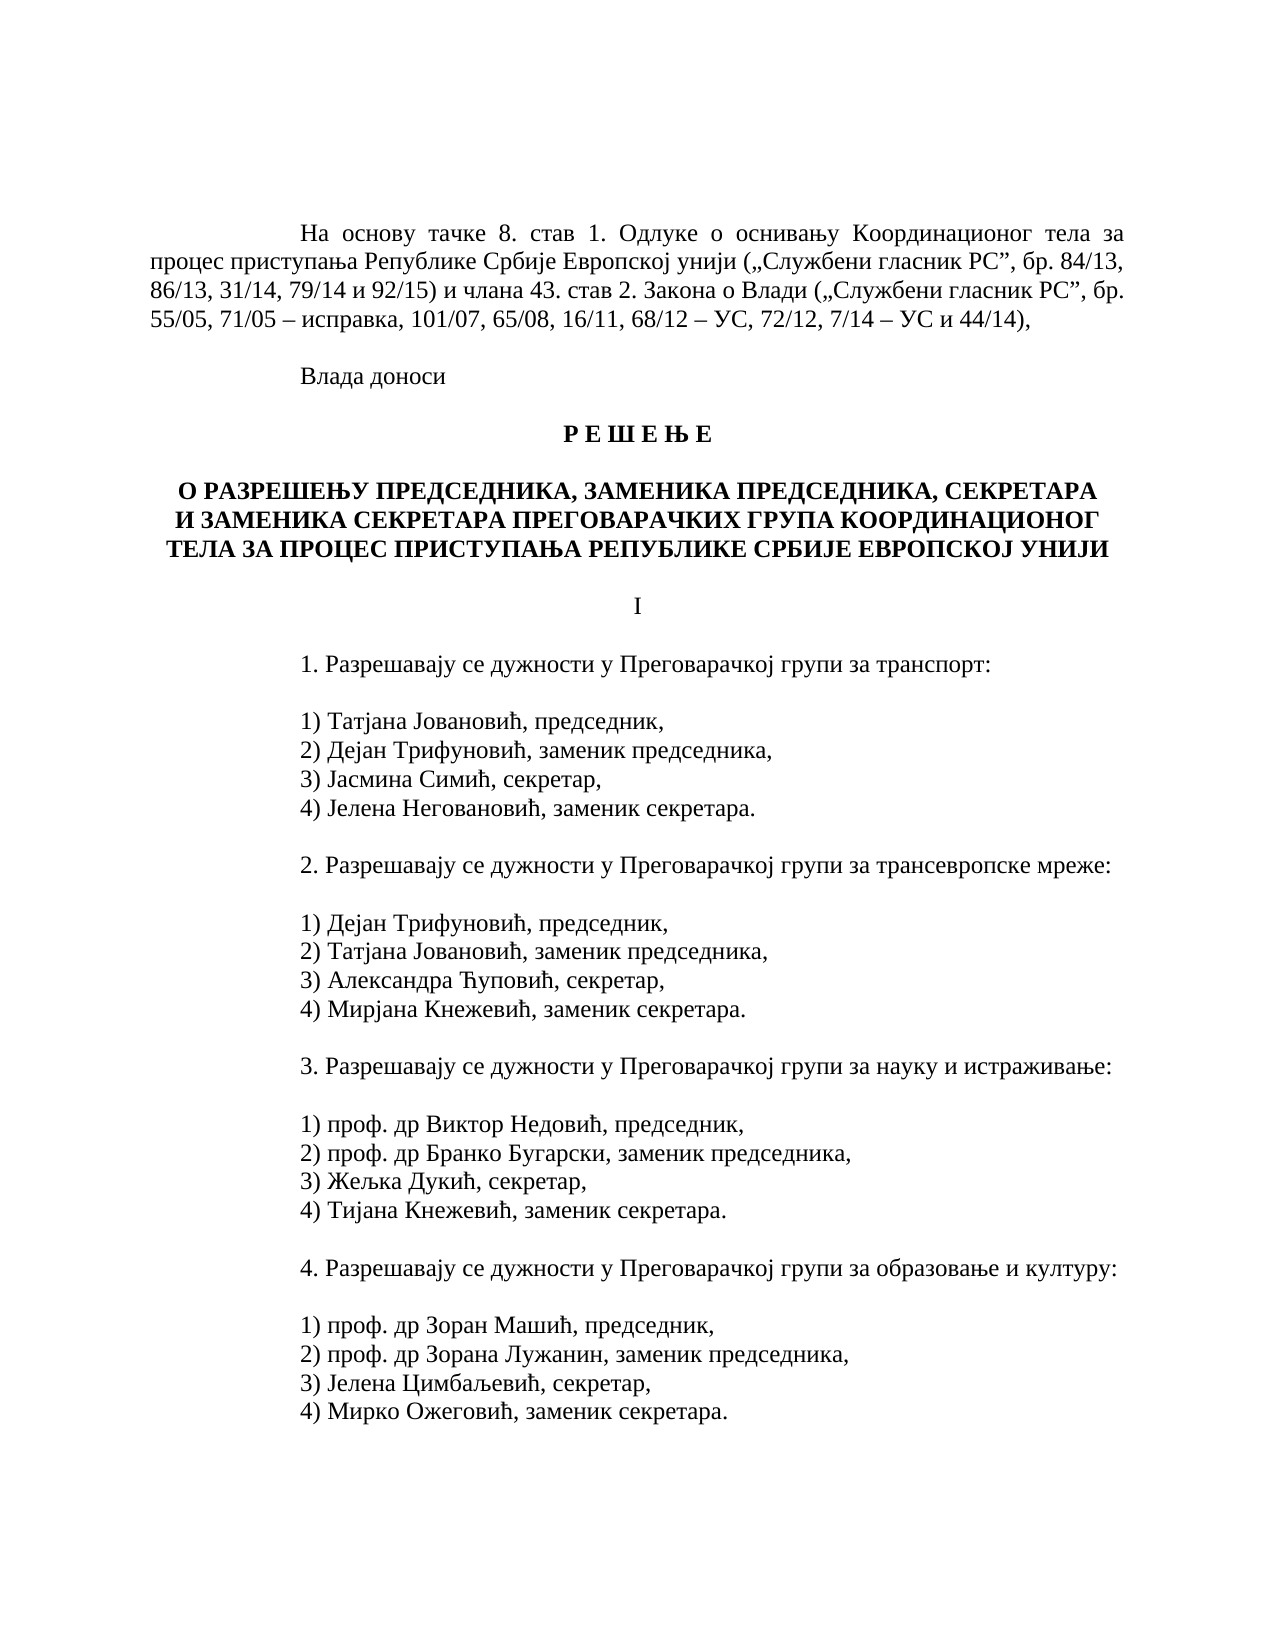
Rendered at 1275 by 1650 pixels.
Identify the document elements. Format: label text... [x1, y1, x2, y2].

list 3) Александрa Ћуповић, секретар, [150, 965, 1125, 994]
list 2) проф. др Бранко Бугарски, заменик председника, [150, 1138, 1125, 1166]
list 4) Јелена Неговановић, заменик секретара. [150, 793, 1125, 821]
list 3) Жељка Дукић, секретар, [150, 1166, 1125, 1195]
list 1) Дејан Трифуновић, председник, [150, 908, 1125, 936]
list 3. Разрешавају се дужности у Преговарачкој групи за науку и истраживање: [150, 1051, 1125, 1080]
list 1) Татјана Јовановић, председник, [150, 706, 1125, 735]
text I [150, 591, 1125, 620]
text Р Е Ш Е Њ Е [150, 419, 1125, 448]
text О РАЗРЕШЕЊУ ПРЕДСЕДНИКА, ЗАМЕНИКА ПРЕДСЕДНИКА, СЕКРЕТАРА [150, 476, 1125, 505]
list 1) проф. др Виктор Недовић, председник, [150, 1109, 1125, 1138]
list 1. Разрешавају се дужности у Преговарачкој групи за транспорт: [150, 649, 1125, 678]
list 4) Тијана Кнежевић, заменик секретара. [150, 1195, 1125, 1224]
list 2) Татјана Јовановић, заменик председника, [150, 936, 1125, 965]
text На основу тачке 8. став 1. Одлуке о оснивању Координационог тела за процес приступања Републике Србије Европској унији („Службени гласник РС”, бр. 84/13, 86/13, 31/14, 79/14 и 92/15) и члана 43. став 2. Закона о Влади („Службени гласник РС”, бр. 55/05, 71/05 – исправка, 101/07, 65/08, 16/11, 68/12 – УС, 72/12, 7/14 – УС и 44/14), [150, 218, 1125, 333]
text И ЗАМЕНИКА СЕКРЕТАРА ПРЕГОВАРАЧКИХ ГРУПА КООРДИНАЦИОНОГ ТЕЛА ЗА ПРОЦЕС ПРИСТУПАЊА РЕПУБЛИКЕ СРБИЈЕ ЕВРОПСКОЈ УНИЈИ [150, 505, 1125, 563]
list 3) Јасмина Симић, секретар, [150, 764, 1125, 793]
list 4) Мирко Ожеговић, заменик секретара. [150, 1396, 1125, 1425]
list 4. Разрешавају се дужности у Преговарачкој групи за образовање и културу: [150, 1253, 1125, 1281]
list 2. Разрешавају се дужности у Преговарачкој групи за трансевропске мреже: [150, 850, 1125, 879]
list 2) Дејан Трифуновић, заменик председника, [150, 735, 1125, 764]
list 2) проф. др Зорана Лужанин, заменик председника, [150, 1339, 1125, 1368]
list 4) Мирјана Кнежевић, заменик секретара. [150, 994, 1125, 1023]
list 1) проф. др Зоран Машић, председник, [150, 1310, 1125, 1339]
list 3) Јелена Цимбаљевић, секретар, [150, 1368, 1125, 1396]
text Влада доноси [150, 361, 1125, 390]
